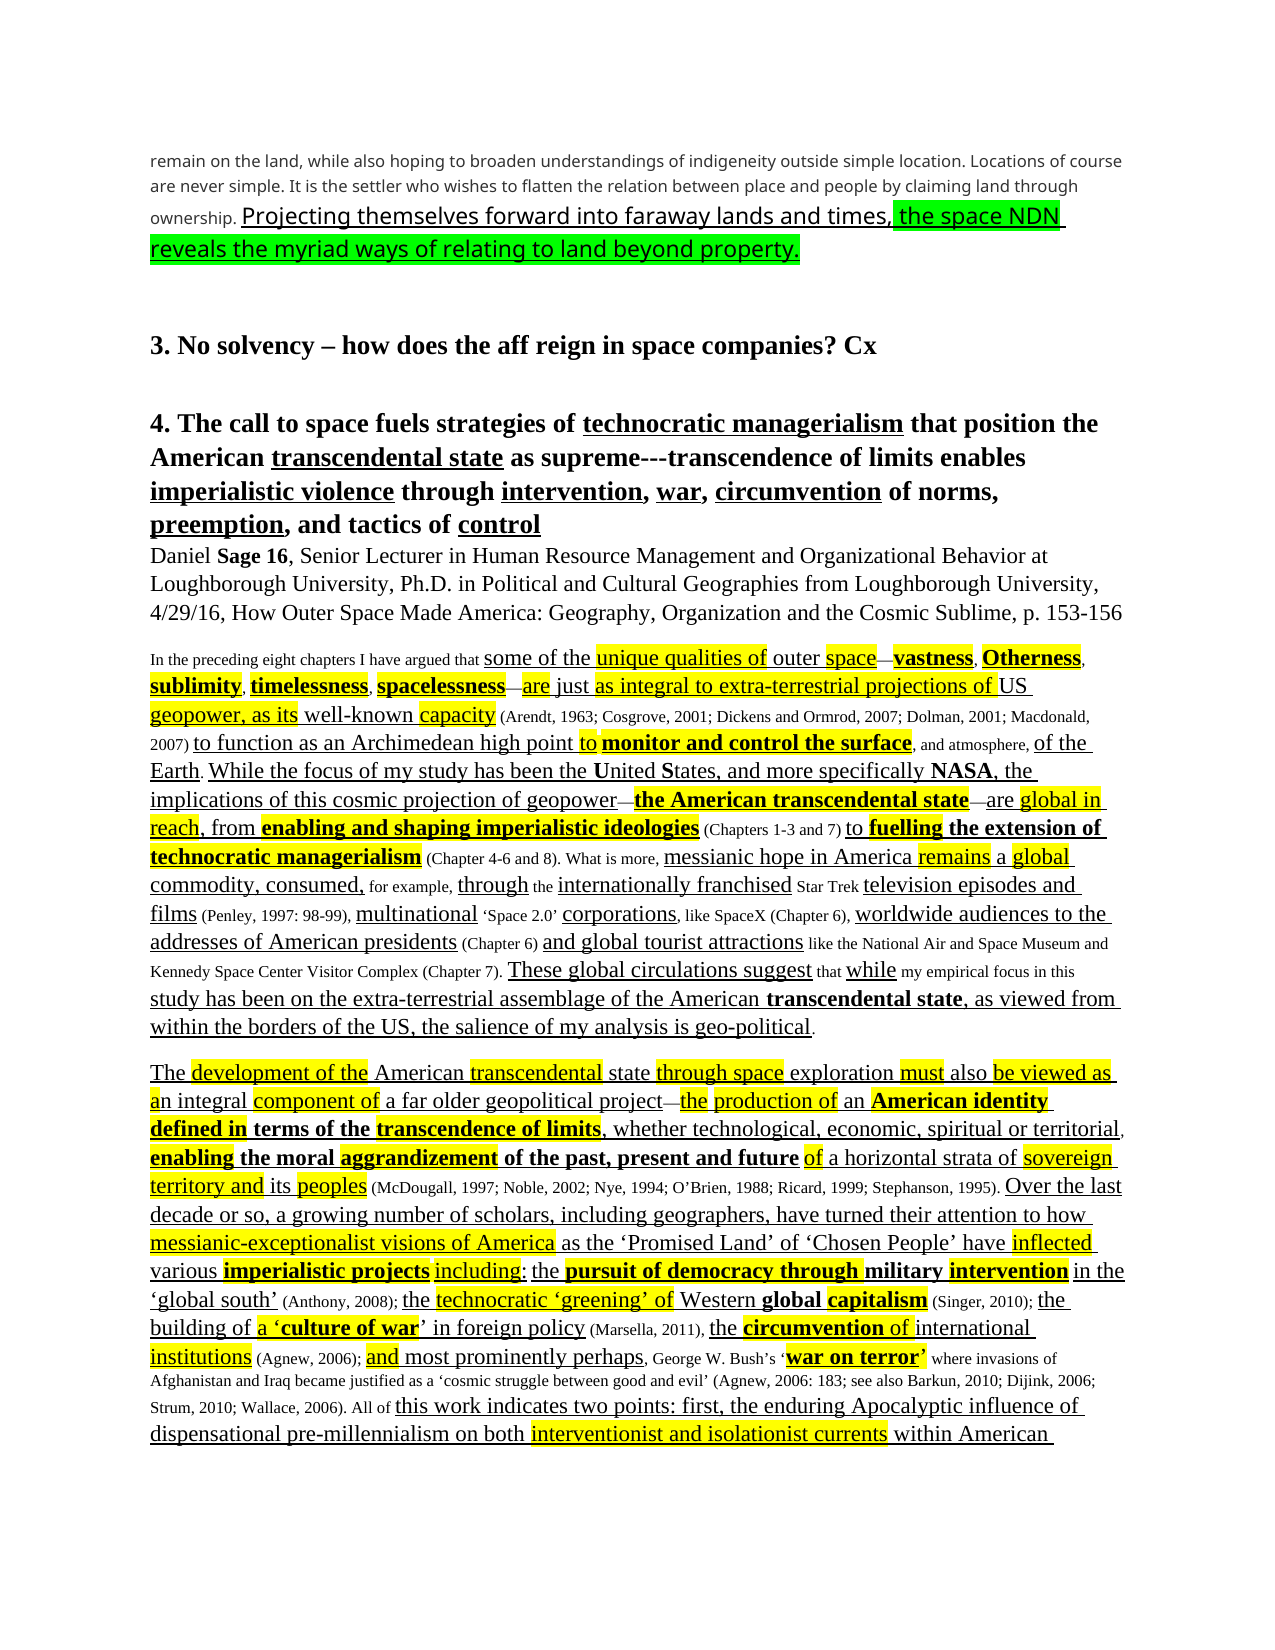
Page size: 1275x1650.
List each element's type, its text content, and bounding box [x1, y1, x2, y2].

subtitle 3. No solvency – how does the aff reign in space companies? Cx [150, 329, 1125, 360]
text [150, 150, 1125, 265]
text Daniel Sage 16, Senior Lecturer in Human Resource Management and Organizational Behavior at Loughborough University, Ph.D. in Political and Cultural Geographies from Loughborough University, 4/29/16, How Outer Space Made America: Geography, Organization and the Cosmic Sublime, p. 153-156 [150, 542, 1125, 625]
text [150, 1058, 1125, 1447]
subtitle 4. The call to space fuels strategies of technocratic managerialism that position the American transcendental state as supreme---transcendence of limits enables imperialistic violence through intervention, war, circumvention of norms, preemption, and tactics of control [150, 408, 1125, 539]
text In the preceding eight chapters I have argued that some of the unique qualities of outer space—vastness, Otherness, sublimity, timelessness, spacelessness—are just as integral to extra-terrestrial projections of US geopower, as its well-known capacity (Arendt, 1963; Cosgrove, 2001; Dickens and Ormrod, 2007; Dolman, 2001; Macdonald, 2007) to function as an Archimedean high point to monitor and control the surface, and atmosphere, of the Earth. While the focus of my study has been the United States, and more specifically NASA, the implications of this cosmic projection of geopower—the American transcendental state—are global in reach, from enabling and shaping imperialistic ideologies (Chapters 1-3 and 7) to fuelling the extension of technocratic managerialism (Chapter 4-6 and 8). What is more, messianic hope in America remains a global commodity, consumed, for example, through the internationally franchised Star Trek television episodes and films (Penley, 1997: 98-99), multinational ‘Space 2.0’ corporations, like SpaceX (Chapter 6), worldwide audiences to the addresses of American presidents (Chapter 6) and global tourist attractions like the National Air and Space Museum and Kennedy Space Center Visitor Complex (Chapter 7). These global circulations suggest that while my empirical focus in this study has been on the extra-terrestrial assemblage of the American transcendental state, as viewed from within the borders of the US, the salience of my analysis is geo-political. [150, 644, 1125, 1040]
